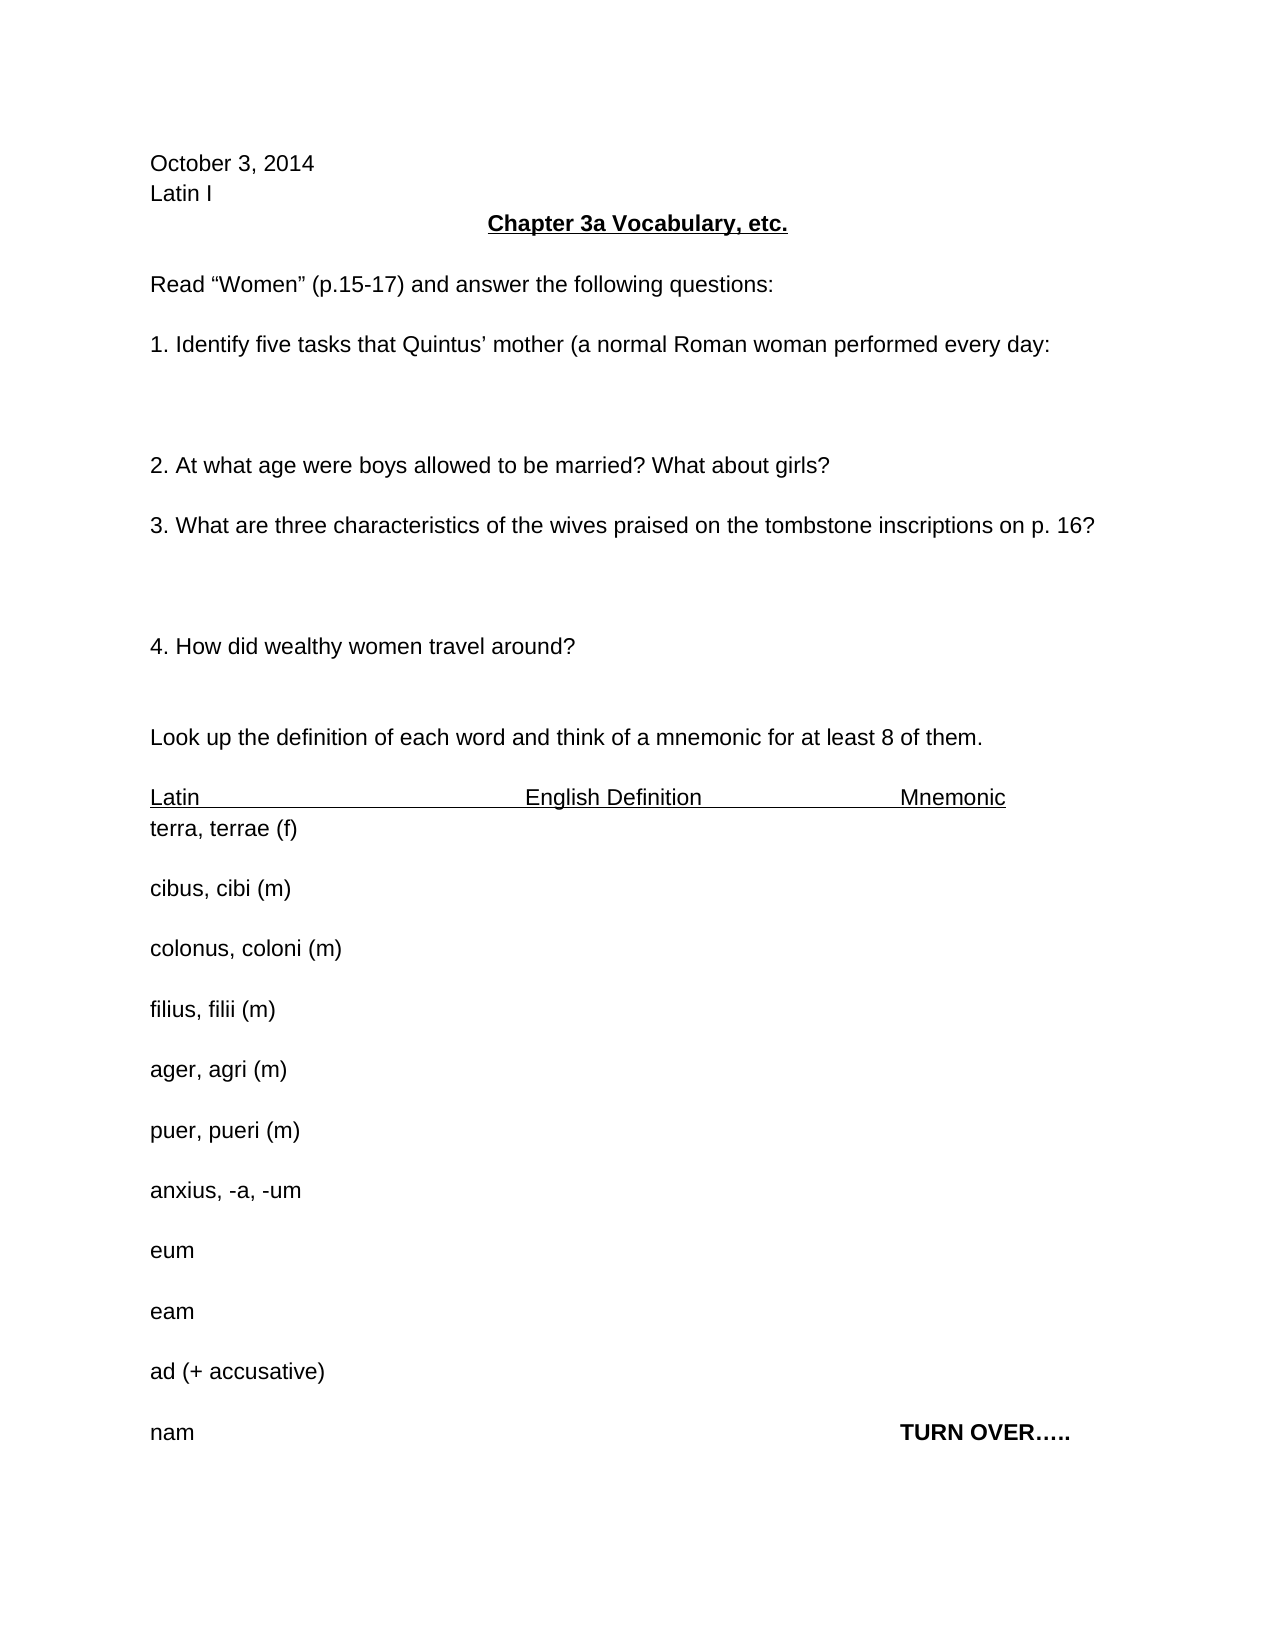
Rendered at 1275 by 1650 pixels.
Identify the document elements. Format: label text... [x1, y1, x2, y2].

text ad (+ accusative) nam TURN OVER….. [150, 1358, 1125, 1445]
text terra, terrae (f) [150, 814, 1125, 841]
text anxius, -a, -um [150, 1177, 1125, 1203]
text ager, agri (m) [150, 1056, 1125, 1083]
text 2. At what age were boys allowed to be married? What about girls? [150, 452, 1125, 478]
text Latin I [150, 180, 1125, 207]
text colonus, coloni (m) [150, 935, 1125, 962]
text eam [150, 1298, 1125, 1324]
text Look up the definition of each word and think of a mnemonic for at least 8 of them. [150, 724, 1125, 750]
text Chapter 3a Vocabulary, etc. [150, 210, 1125, 237]
text cibus, cibi (m) [150, 875, 1125, 901]
text 1. Identify five tasks that Quintus’ mother (a normal Roman woman performed every day: [150, 331, 1125, 358]
text eum [150, 1237, 1125, 1264]
text Read “Women” (p.15-17) and answer the following questions: [150, 271, 1125, 297]
text puer, pueri (m) [150, 1117, 1125, 1143]
text October 3, 2014 [150, 150, 1125, 176]
text 4. How did wealthy women travel around? [150, 633, 1125, 660]
text 3. What are three characteristics of the wives praised on the tombstone inscriptions on p. 16? [150, 512, 1125, 539]
text filius, filii (m) [150, 996, 1125, 1022]
text Latin English Definition Mnemonic [150, 784, 1125, 811]
